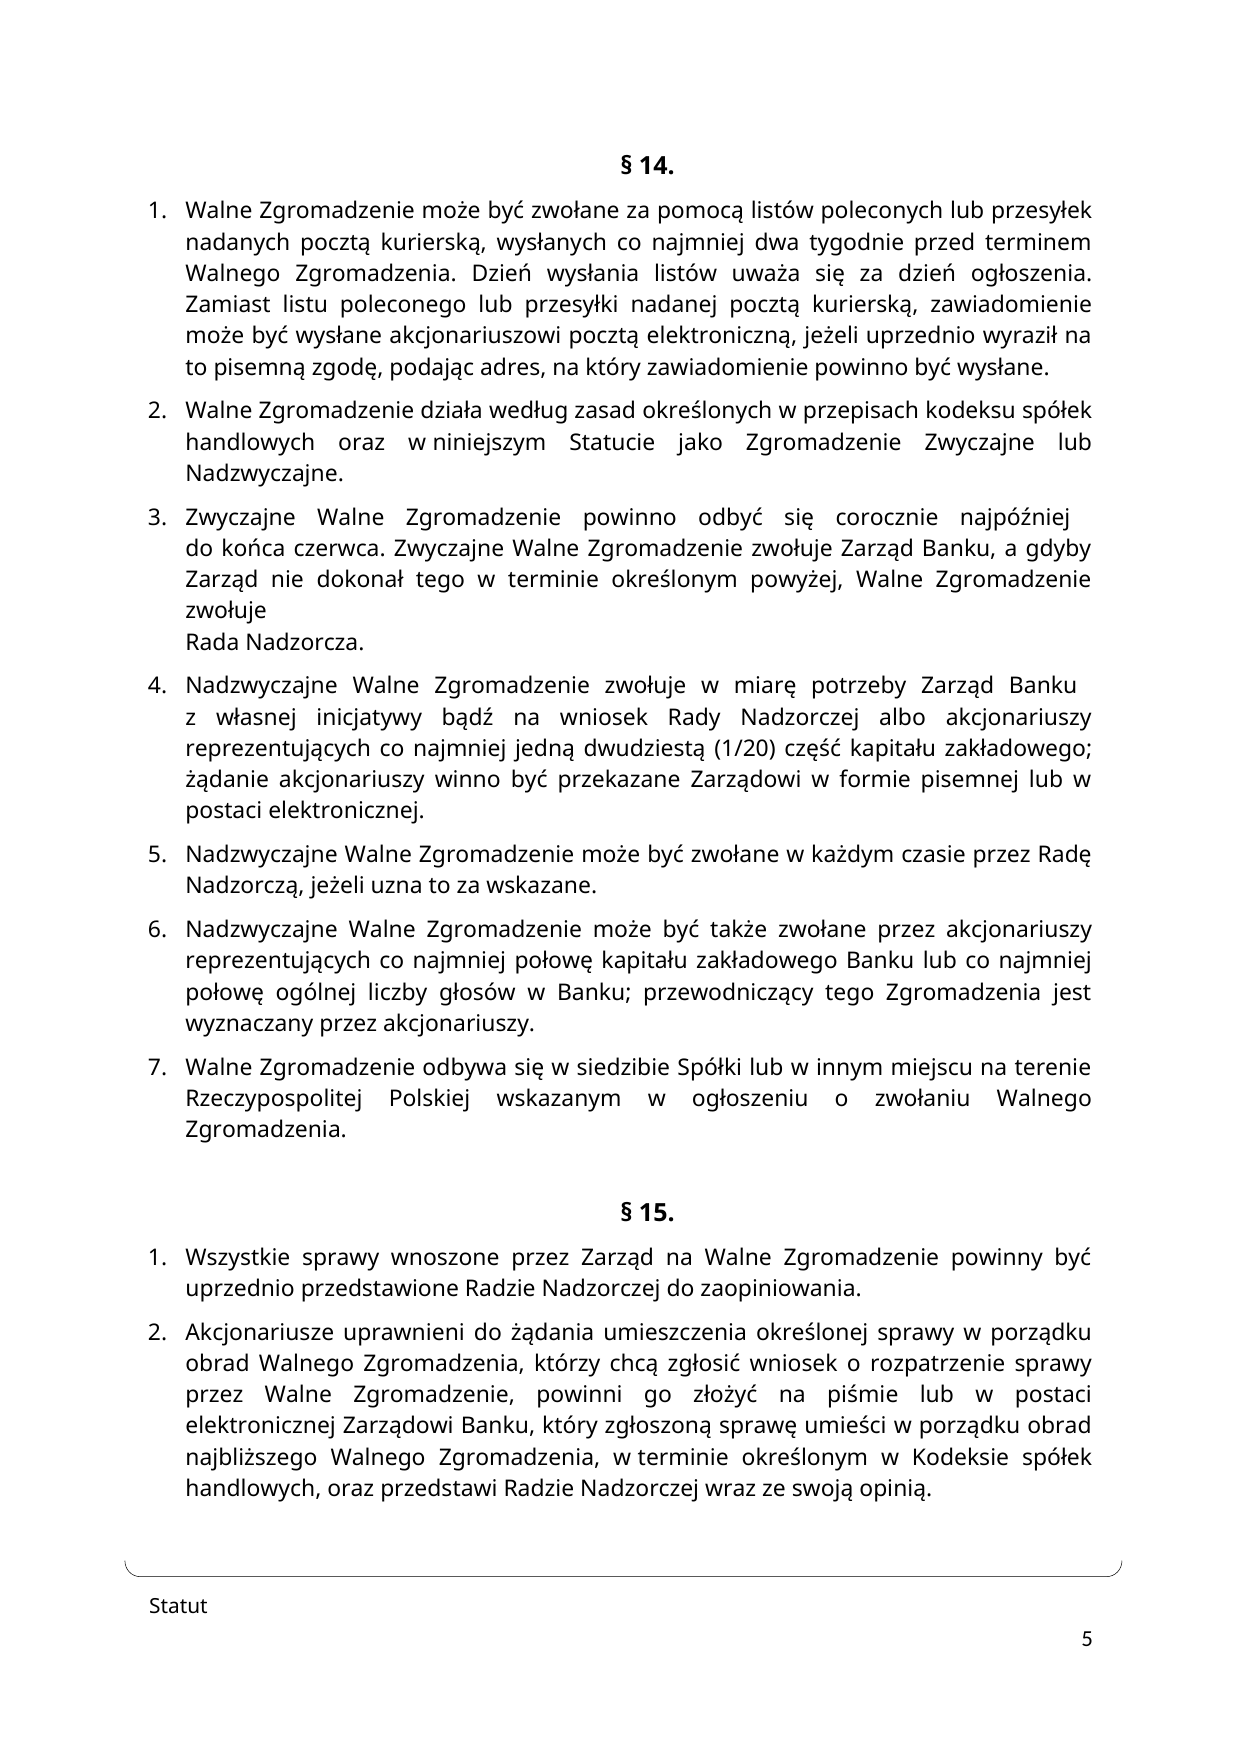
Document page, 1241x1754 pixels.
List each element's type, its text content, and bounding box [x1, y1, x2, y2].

list Akcjonariusze uprawnieni do żądania umieszczenia określonej sprawy w porządku obrad Walnego Zgromadzenia, którzy chcą zgłosić wniosek o rozpatrzenie sprawy przez Walne Zgromadzenie, powinni go złożyć na piśmie lub w postaci elektronicznej Zarządowi Banku, który zgłoszoną sprawę umieści w porządku obrad najbliższego Walnego Zgromadzenia, w terminie określonym w Kodeksie spółek handlowych, oraz przedstawi Radzie Nadzorczej wraz ze swoją opinią. [148, 1316, 1093, 1503]
list Wszystkie sprawy wnoszone przez Zarząd na Walne Zgromadzenie powinny być uprzednio przedstawione Radzie Nadzorczej do zaopiniowania. [148, 1241, 1093, 1303]
list Walne Zgromadzenie odbywa się w siedzibie Spółki lub w innym miejscu na terenie Rzeczypospolitej Polskiej wskazanym w ogłoszeniu o zwołaniu Walnego Zgromadzenia. [148, 1050, 1093, 1144]
list Zwyczajne Walne Zgromadzenie powinno odbyć się corocznie najpóźniej do końca czerwca. Zwyczajne Walne Zgromadzenie zwołuje Zarząd Banku, a gdyby Zarząd nie dokonał tego w terminie określonym powyżej, Walne Zgromadzenie zwołuje Rada Nadzorcza. [148, 500, 1093, 657]
list Nadzwyczajne Walne Zgromadzenie zwołuje w miarę potrzeby Zarząd Banku z własnej inicjatywy bądź na wniosek Rady Nadzorczej albo akcjonariuszy reprezentujących co najmniej jedną dwudziestą (1/20) część kapitału zakładowego; żądanie akcjonariuszy winno być przekazane Zarządowi w formie pisemnej lub w postaci elektronicznej. [148, 669, 1093, 825]
list Walne Zgromadzenie może być zwołane za pomocą listów poleconych lub przesyłek nadanych pocztą kurierską, wysłanych co najmniej dwa tygodnie przed terminem Walnego Zgromadzenia. Dzień wysłania listów uważa się za dzień ogłoszenia. Zamiast listu poleconego lub przesyłki nadanej pocztą kurierską, zawiadomienie może być wysłane akcjonariuszowi pocztą elektroniczną, jeżeli uprzednio wyraził na to pisemną zgodę, podając adres, na który zawiadomienie powinno być wysłane. [148, 194, 1093, 382]
list Walne Zgromadzenie działa według zasad określonych w przepisach kodeksu spółek handlowych oraz w niniejszym Statucie jako Zgromadzenie Zwyczajne lub Nadzwyczajne. [148, 394, 1093, 488]
list Nadzwyczajne Walne Zgromadzenie może być także zwołane przez akcjonariuszy reprezentujących co najmniej połowę kapitału zakładowego Banku lub co najmniej połowę ogólnej liczby głosów w Banku; przewodniczący tego Zgromadzenia jest wyznaczany przez akcjonariuszy. [148, 913, 1093, 1038]
list Nadzwyczajne Walne Zgromadzenie może być zwołane w każdym czasie przez Radę Nadzorczą, jeżeli uzna to za wskazane. [148, 838, 1093, 900]
